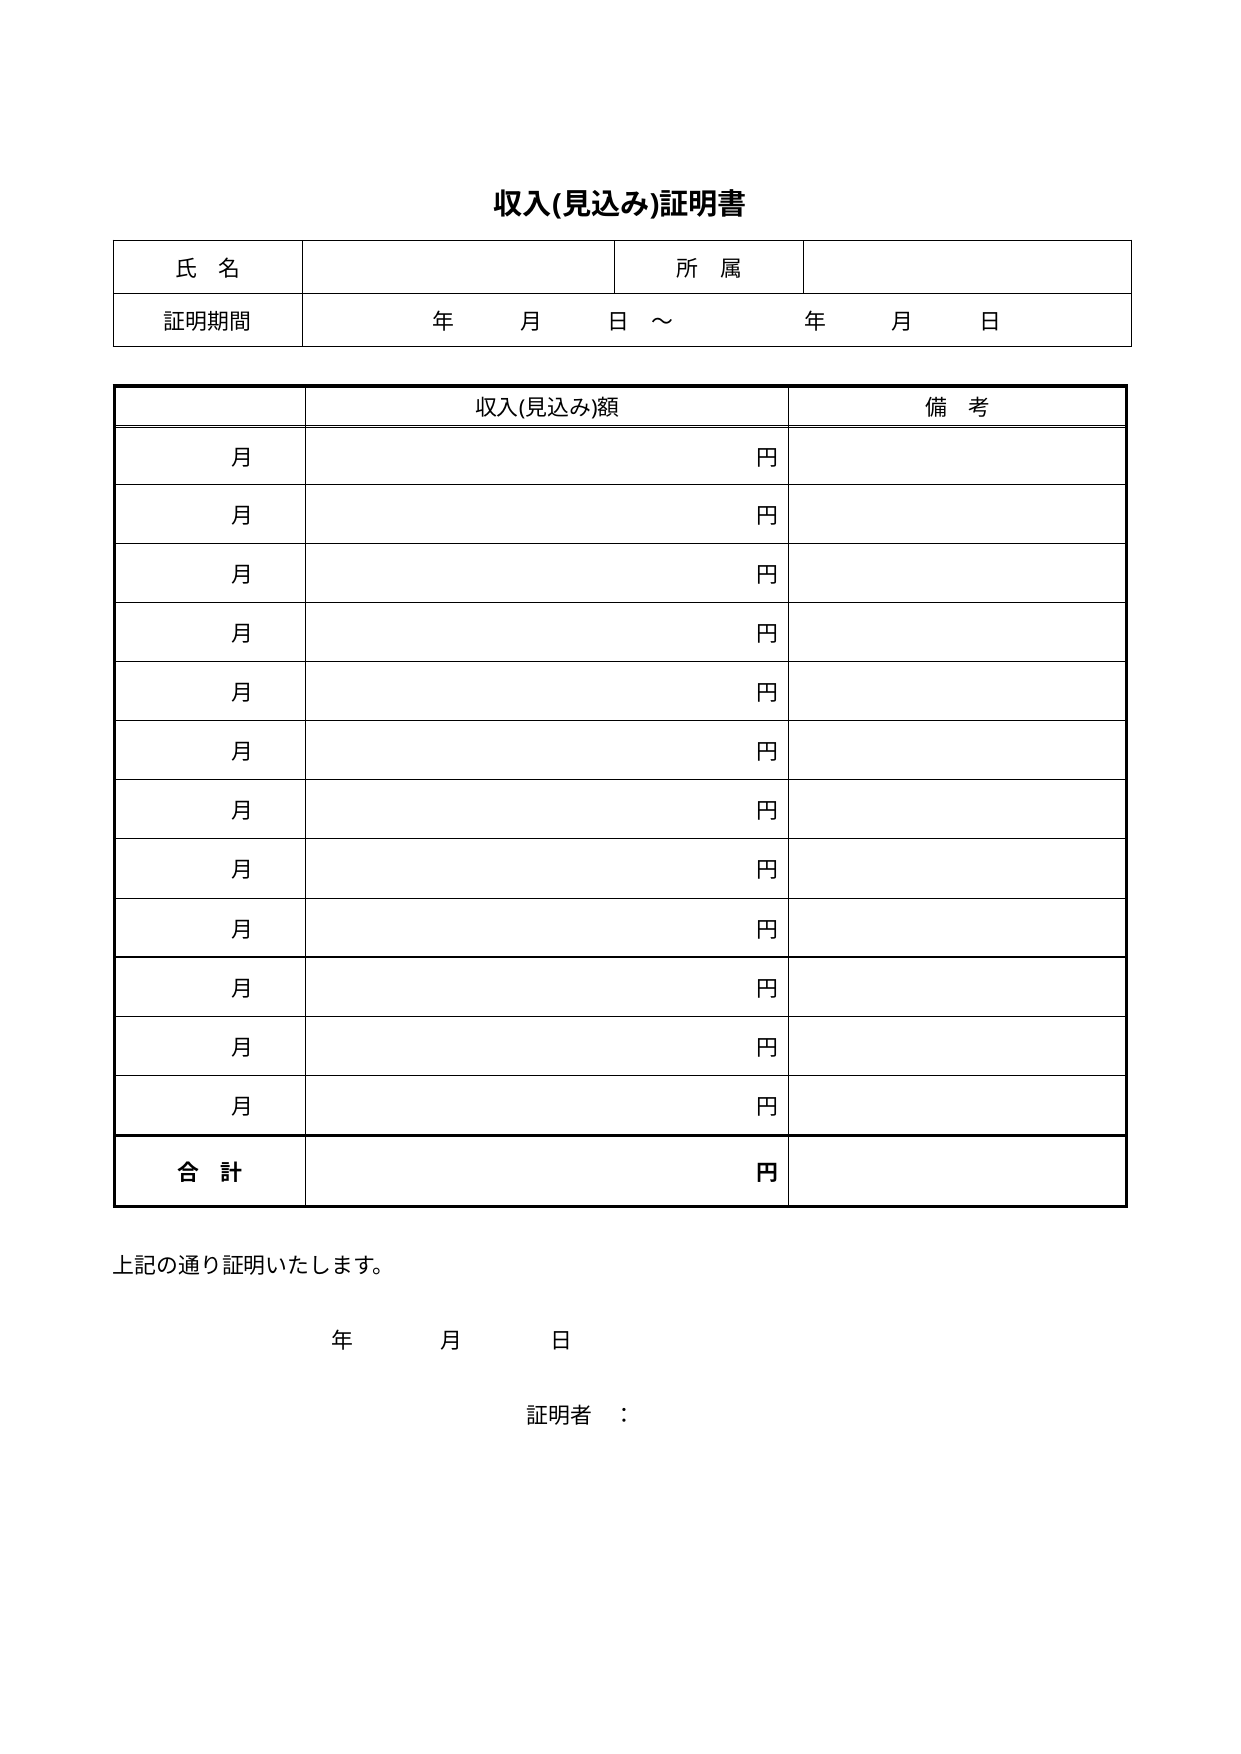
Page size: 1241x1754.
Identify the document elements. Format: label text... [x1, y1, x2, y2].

table_header [804, 241, 1131, 293]
table_cell [789, 603, 1125, 661]
table_cell 月 [116, 1017, 305, 1074]
text 年 月 日 [112, 1320, 1128, 1358]
table_header [116, 388, 305, 425]
text 収入(見込み)証明書 [112, 164, 1128, 239]
table_cell 年 月 日 ～ 年 月 日 [303, 294, 1131, 346]
table_cell 月 [116, 780, 305, 838]
table_cell 円 [306, 958, 788, 1016]
table_cell 月 [116, 899, 305, 956]
table_cell 月 [116, 662, 305, 720]
table_cell [789, 721, 1125, 779]
table_cell 月 [116, 1076, 305, 1134]
table_cell 月 [116, 428, 305, 484]
table_cell [789, 544, 1125, 602]
table_cell 円 [306, 1137, 788, 1204]
table_cell 月 [116, 721, 305, 779]
table_header 所属 [615, 241, 803, 293]
table_cell 円 [306, 839, 788, 897]
table_cell 月 [116, 544, 305, 602]
table_cell 円 [306, 899, 788, 956]
table_header 備 考 [789, 388, 1125, 425]
table_cell 円 [306, 428, 788, 484]
table_cell 円 [306, 603, 788, 661]
table_cell [789, 780, 1125, 838]
table_cell 円 [306, 780, 788, 838]
table_cell [789, 1017, 1125, 1074]
table_cell 証明期間 [114, 294, 302, 346]
table_header [303, 241, 614, 293]
table_cell 月 [116, 485, 305, 543]
table_cell 円 [306, 544, 788, 602]
table_cell [789, 958, 1125, 1016]
table_header 氏名 [114, 241, 302, 293]
table_cell [789, 662, 1125, 720]
table_cell 月 [116, 958, 305, 1016]
table_cell 月 [116, 603, 305, 661]
table_cell 円 [306, 662, 788, 720]
table_cell [789, 485, 1125, 543]
table_cell 円 [306, 485, 788, 543]
table_cell 月 [116, 839, 305, 897]
table_cell [789, 899, 1125, 956]
table_cell [789, 1076, 1125, 1134]
table_cell [789, 428, 1125, 484]
table_cell [789, 1137, 1125, 1204]
table_cell 円 [306, 721, 788, 779]
text 上記の通り証明いたします。 [112, 1245, 1128, 1283]
table_cell 合 計 [116, 1137, 305, 1204]
table_cell 円 [306, 1017, 788, 1074]
table_cell [789, 839, 1125, 897]
table_cell 円 [306, 1076, 788, 1134]
text 証明者 ： [112, 1395, 1128, 1433]
table_header 収入(見込み)額 [306, 388, 788, 425]
